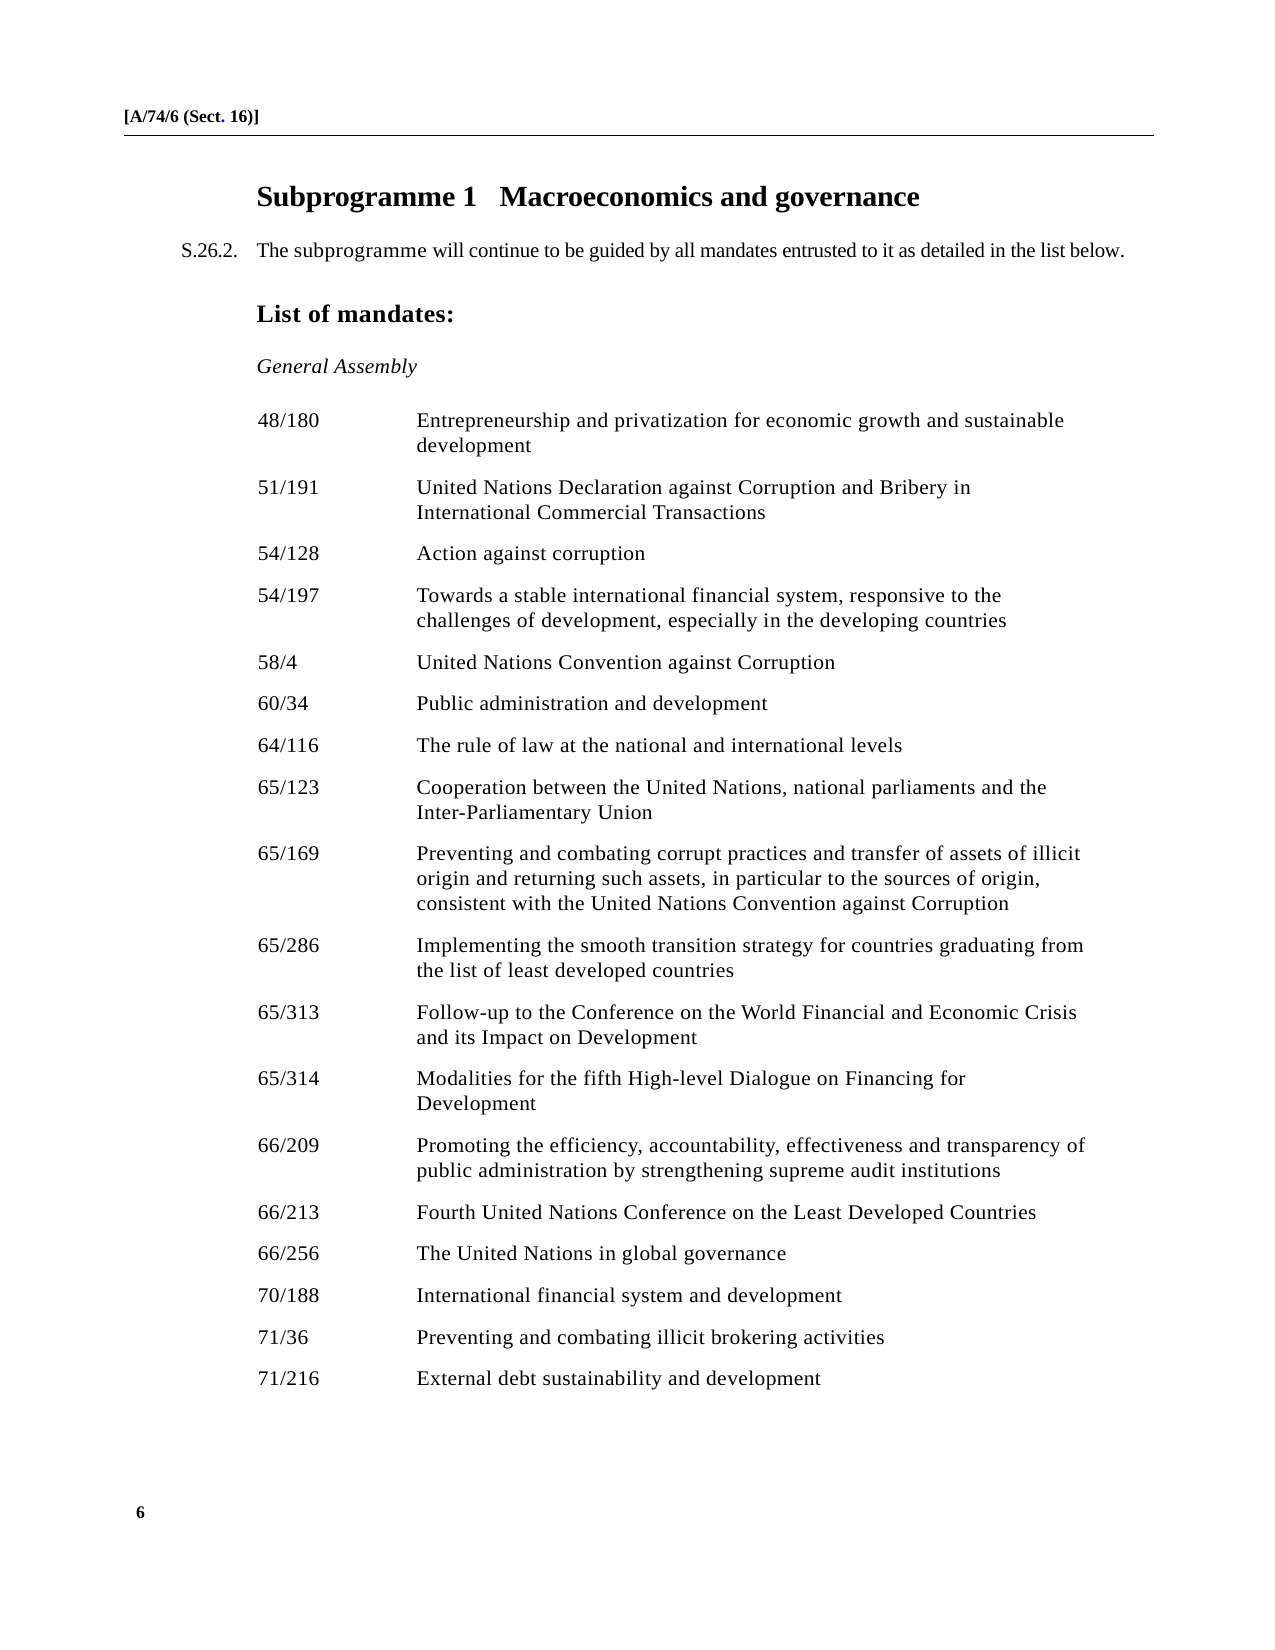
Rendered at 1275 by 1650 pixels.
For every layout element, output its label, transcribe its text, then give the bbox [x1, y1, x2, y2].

table_header 48/180 [246, 403, 405, 470]
table_cell 54/197 [246, 578, 405, 645]
table_cell United Nations Declaration against Corruption and Bribery in International Commercial Transactions [405, 470, 1118, 537]
list The subprogramme will continue to be guided by all mandates entrusted to it as detailed in the list below. [181, 238, 1151, 263]
table_cell Modalities for the fifth High-level Dialogue on Financing for Development [405, 1062, 1118, 1128]
table_cell 65/313 [246, 995, 405, 1062]
table_cell 54/128 [246, 537, 405, 578]
table_cell 65/314 [246, 1062, 405, 1128]
table_cell Follow-up to the Conference on the World Financial and Economic Crisis and its Impact on Development [405, 995, 1118, 1062]
table_cell United Nations Convention against Corruption [405, 645, 1118, 687]
table_cell Towards a stable international financial system, responsive to the challenges of development, especially in the developing countries [405, 578, 1118, 645]
table_cell 60/34 [246, 687, 405, 728]
table_cell Implementing the smooth transition strategy for countries graduating from the list of least developed countries [405, 928, 1118, 995]
table_cell Public administration and development [405, 687, 1118, 728]
table_cell 66/209 [246, 1128, 405, 1195]
table_cell 66/213 [246, 1195, 405, 1237]
table_cell 65/286 [246, 928, 405, 995]
table_cell 51/191 [246, 470, 405, 537]
table_cell Action against corruption [405, 537, 1118, 578]
text Subprogramme 1 Macroeconomics and governance [124, 181, 1151, 213]
table_cell The United Nations in global governance [405, 1237, 1118, 1278]
table_header Entrepreneurship and privatization for economic growth and sustainable development [405, 403, 1118, 470]
table_cell Preventing and combating corrupt practices and transfer of assets of illicit origin and returning such assets, in particular to the sources of origin, consistent with the United Nations Convention against Corruption [405, 837, 1118, 928]
table_cell Preventing and combating illicit brokering activities [405, 1320, 1118, 1362]
table_cell Cooperation between the United Nations, national parliaments and the Inter-Parliamentary Union [405, 770, 1118, 837]
text General Assembly [124, 353, 1151, 378]
table_cell 71/216 [246, 1362, 405, 1403]
table_cell The rule of law at the national and international levels [405, 728, 1118, 770]
table_cell 71/36 [246, 1320, 405, 1362]
table_cell 66/256 [246, 1237, 405, 1278]
table_cell International financial system and development [405, 1278, 1118, 1320]
table_cell 65/123 [246, 770, 405, 837]
table_cell External debt sustainability and development [405, 1362, 1118, 1403]
table_cell Promoting the efficiency, accountability, effectiveness and transparency of public administration by strengthening supreme audit institutions [405, 1128, 1118, 1195]
table_cell 70/188 [246, 1278, 405, 1320]
table_cell 65/169 [246, 837, 405, 928]
table_cell Fourth United Nations Conference on the Least Developed Countries [405, 1195, 1118, 1237]
table_cell 58/4 [246, 645, 405, 687]
table_cell 64/116 [246, 728, 405, 770]
text List of mandates: [124, 300, 1151, 328]
